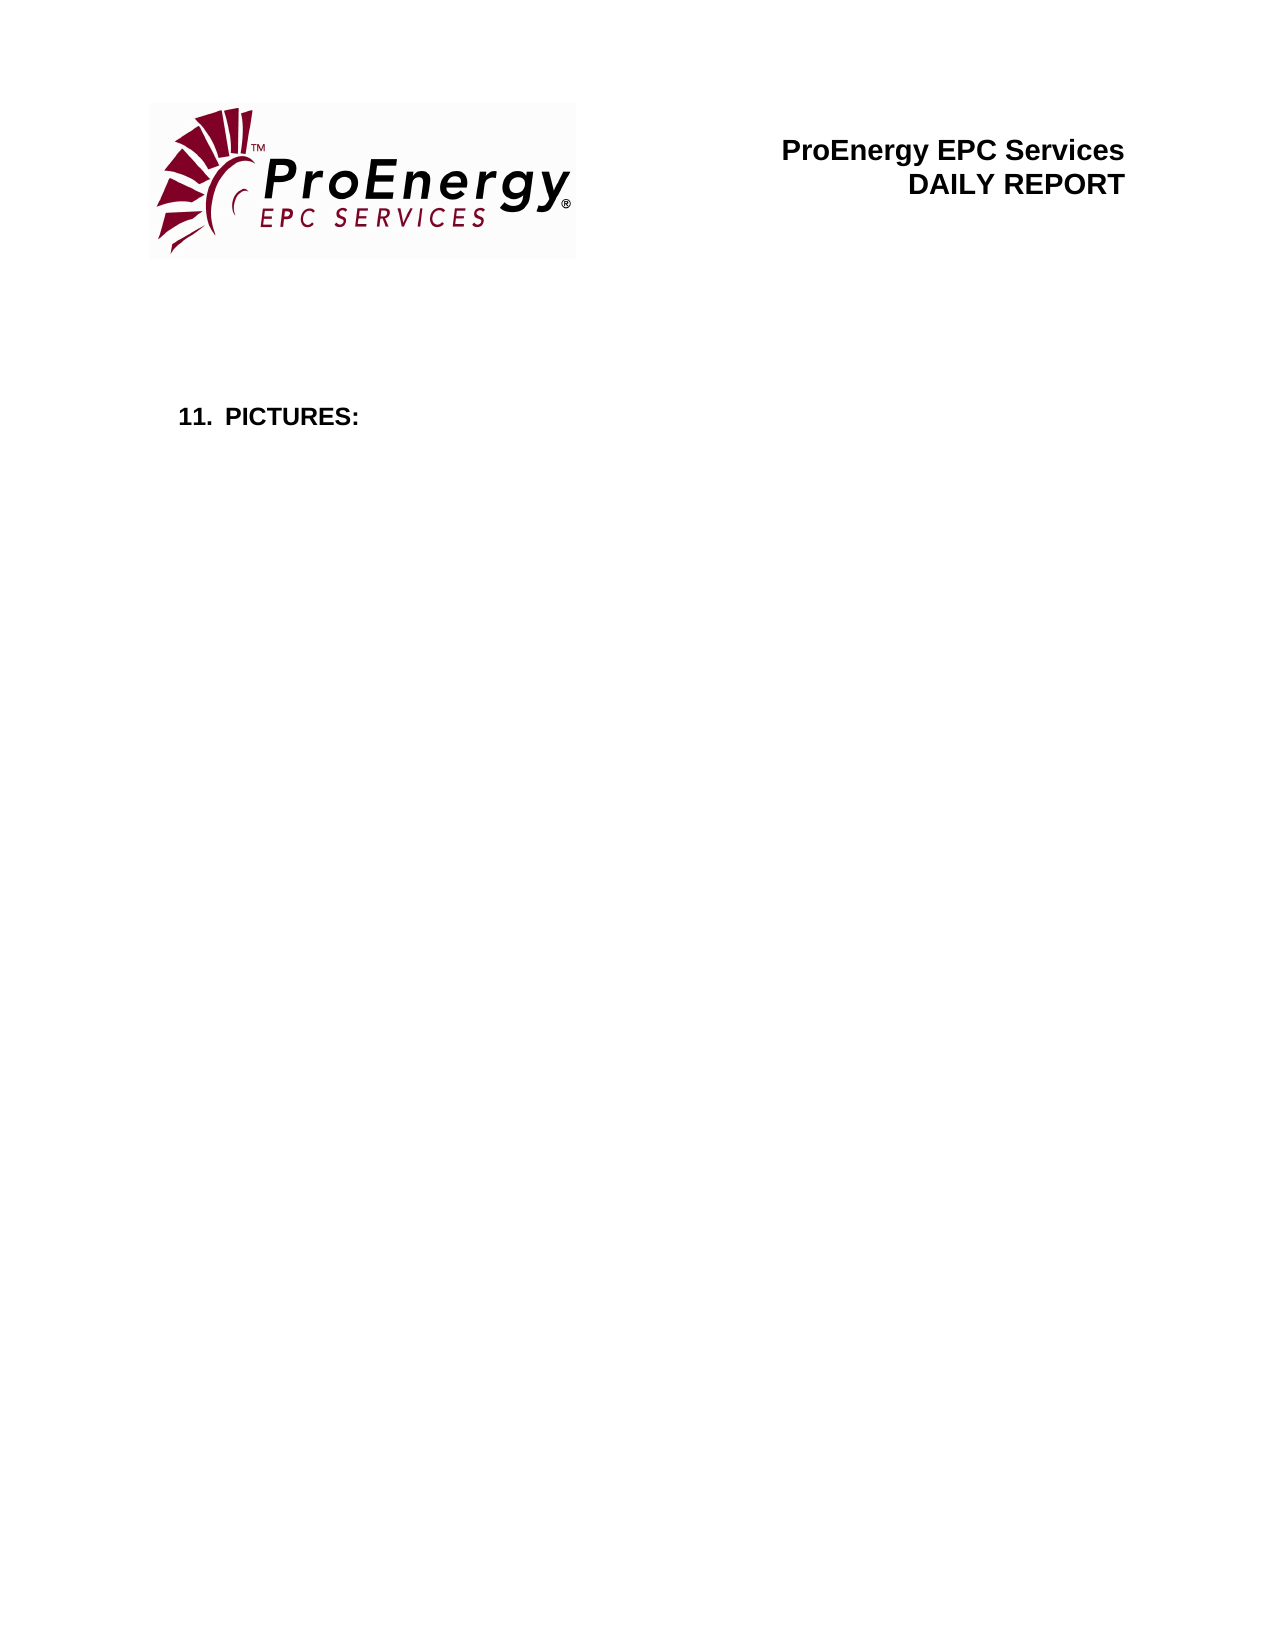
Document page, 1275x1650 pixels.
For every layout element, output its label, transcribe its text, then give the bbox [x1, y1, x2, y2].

picture [150, 103, 577, 259]
text 11. PICTURES: [178, 402, 1125, 431]
